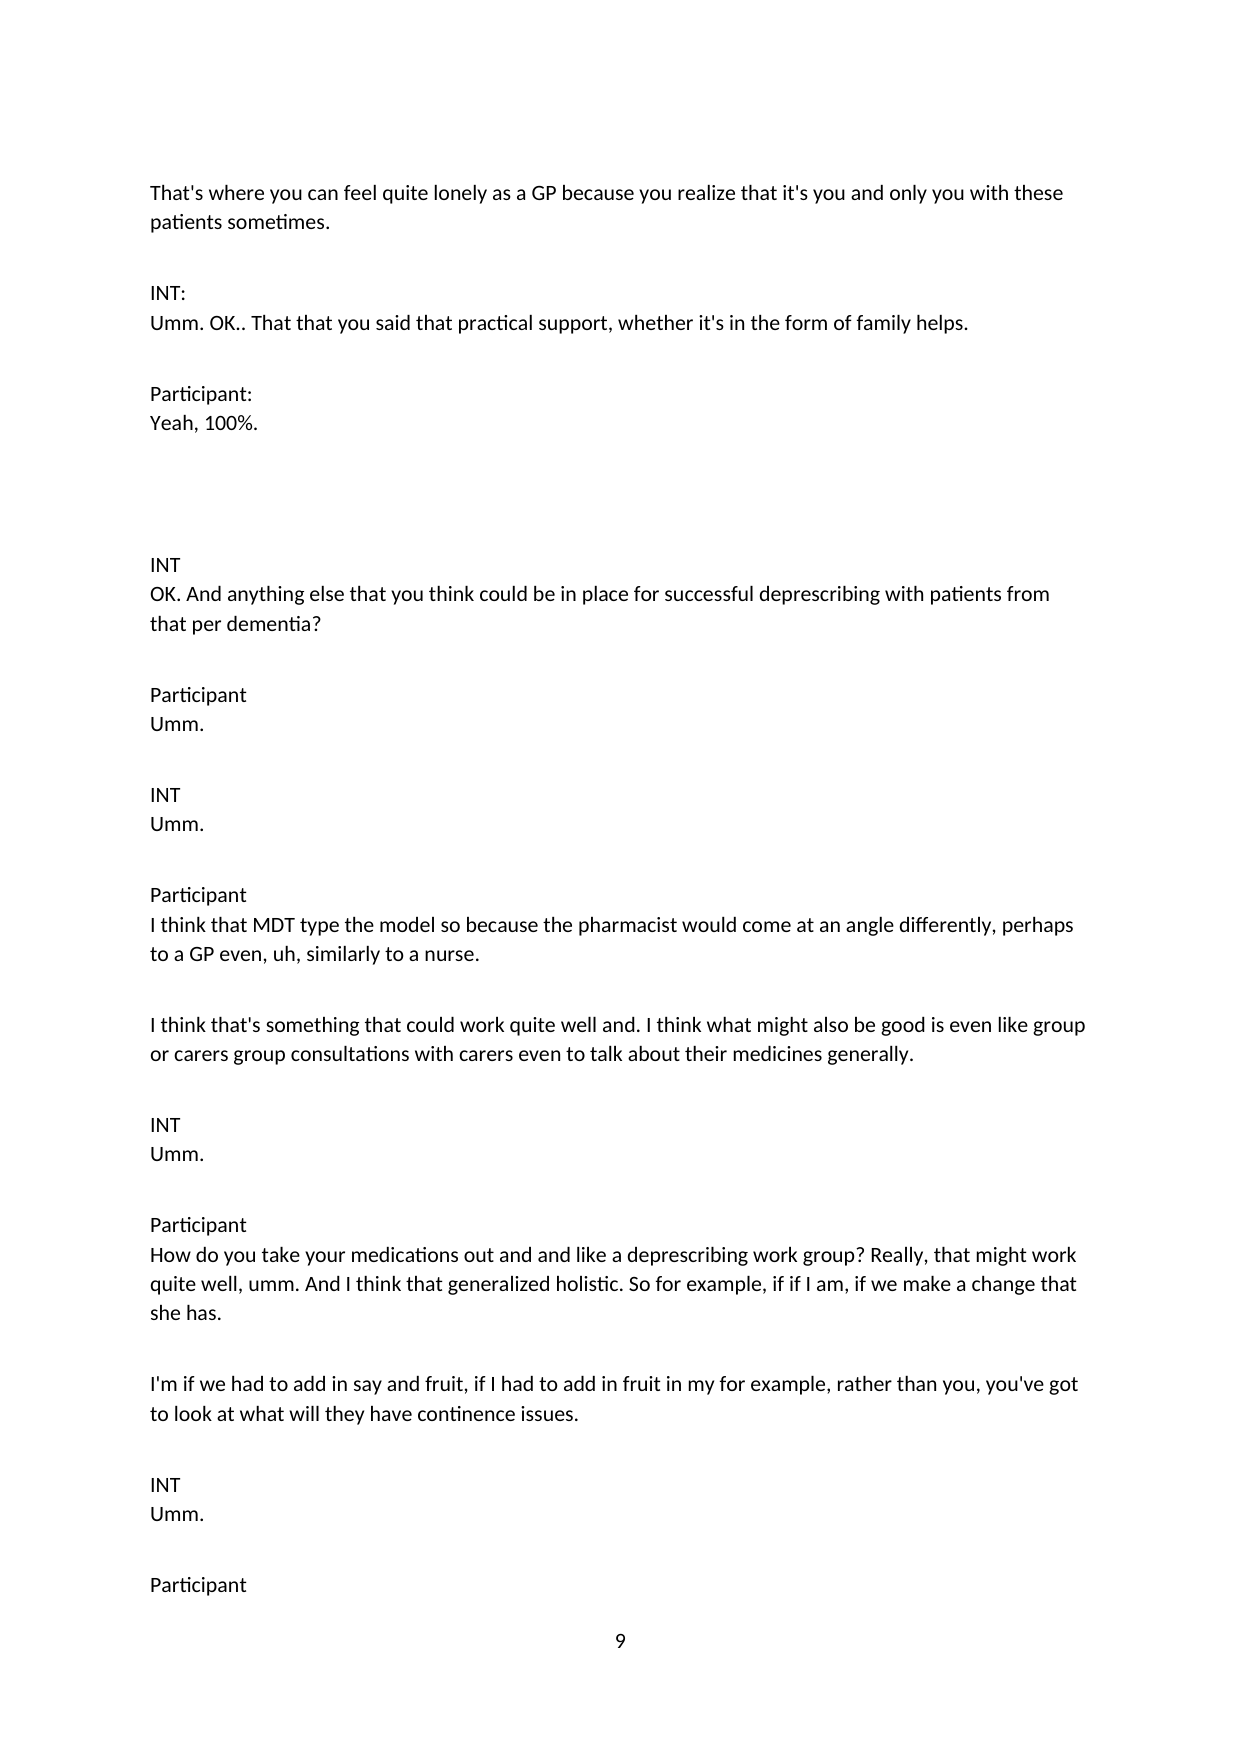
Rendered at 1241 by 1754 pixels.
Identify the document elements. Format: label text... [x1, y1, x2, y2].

text I think that's something that could work quite well and. I think what might also be good is even like group or carers group consultations with carers even to talk about their medicines generally. [150, 982, 1090, 1067]
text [150, 1542, 1090, 1598]
text INT Umm. [150, 1082, 1090, 1167]
text That's where you can feel quite lonely as a GP because you realize that it's you and only you with these patients sometimes. [150, 150, 1090, 235]
text I'm if we had to add in say and fruit, if I had to add in fruit in my for example, rather than you, you've got to look at what will they have continence issues. [150, 1341, 1090, 1426]
text Participant I think that MDT type the model so because the pharmacist would come at an angle differently, perhaps to a GP even, uh, similarly to a nurse. [150, 852, 1090, 967]
text Participant: Yeah, 100%. [150, 351, 1090, 436]
text INT Umm. [150, 1442, 1090, 1527]
text Participant How do you take your medications out and and like a deprescribing work group? Really, that might work quite well, umm. And I think that generalized holistic. So for example, if if I am, if we make a change that she has. [150, 1182, 1090, 1326]
text INT: Umm. OK.. That that you said that practical support, whether it's in the form of family helps. [150, 250, 1090, 336]
text Participant Umm. [150, 652, 1090, 737]
text INT OK. And anything else that you think could be in place for successful deprescribing with patients from that per dementia? [150, 522, 1090, 636]
text INT Umm. [150, 752, 1090, 837]
